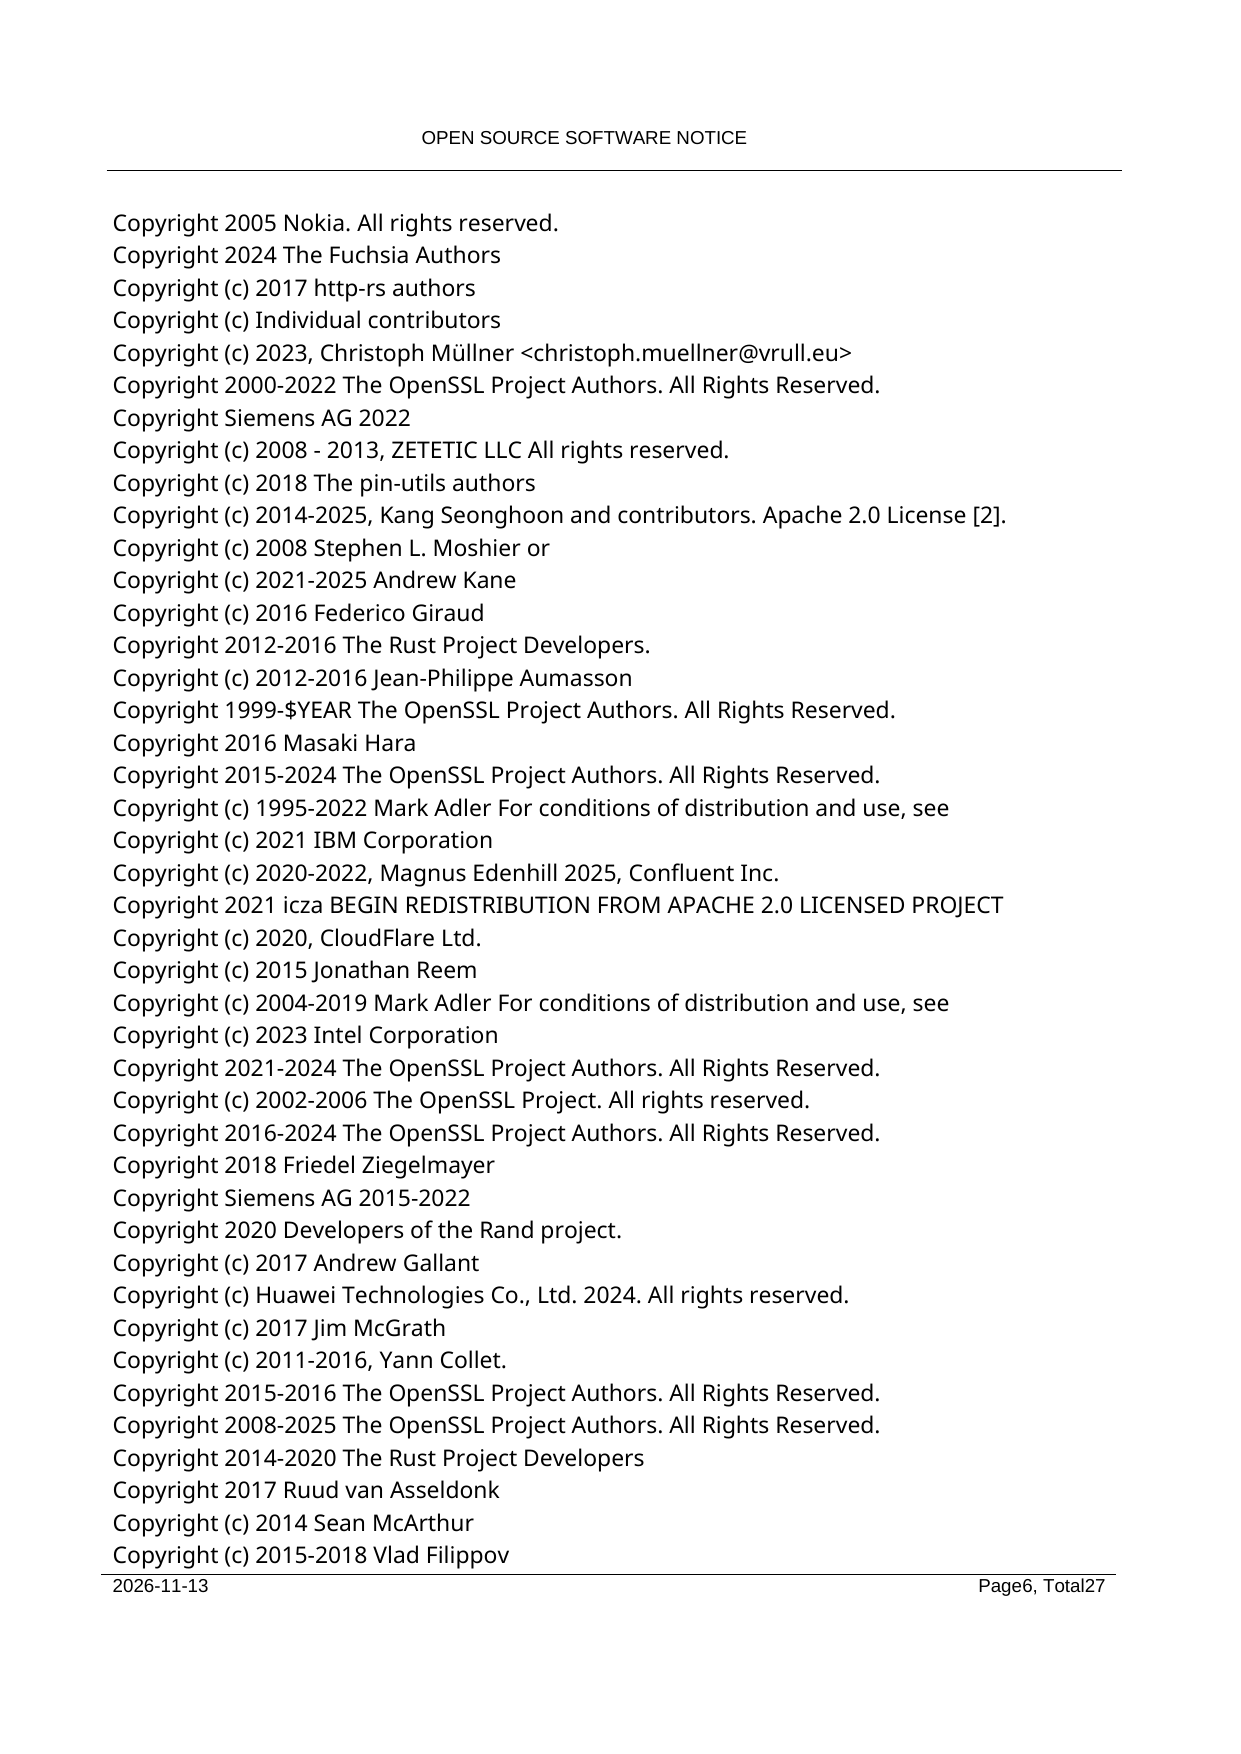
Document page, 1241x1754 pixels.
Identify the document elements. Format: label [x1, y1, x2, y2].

text [112, 206, 1128, 1571]
